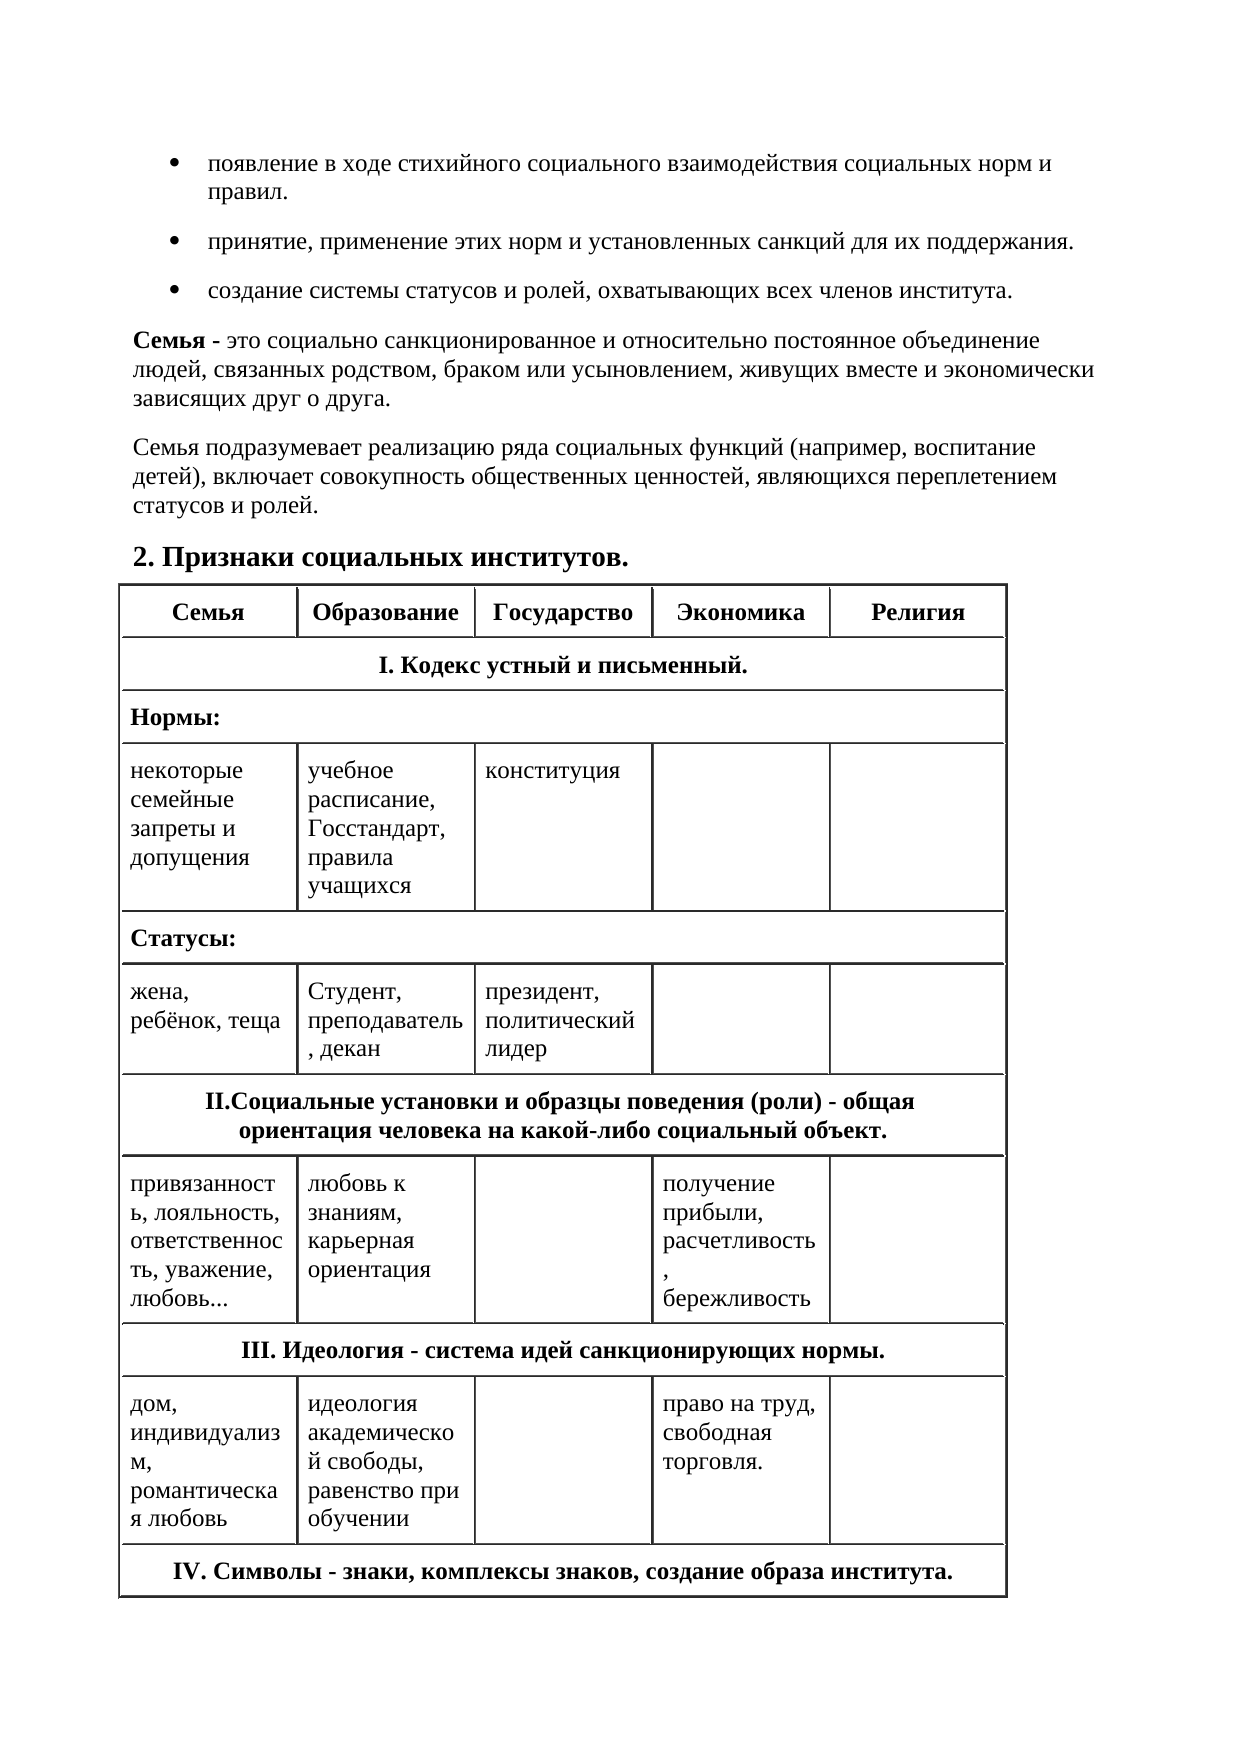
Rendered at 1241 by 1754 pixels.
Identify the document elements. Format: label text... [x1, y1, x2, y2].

table_cell [831, 1375, 1006, 1543]
table_cell Статусы: [120, 910, 1006, 962]
text Семья - это социально санкционированное и относительно постоянное объединение людей, связанных родством, браком или усыновлением, живущих вместе и экономически зависящих друг о друга. [133, 325, 1108, 411]
table_header Образование [298, 587, 474, 636]
table_cell [476, 1378, 650, 1543]
table_header Экономика [653, 587, 829, 636]
text 2. Признаки социальных институтов. [133, 539, 1108, 573]
table_header Религия [829, 586, 1005, 636]
table_cell [654, 966, 828, 1073]
table_cell IV. Символы - знаки, комплексы знаков, создание образа института. [120, 1543, 1006, 1595]
table_cell [831, 742, 1006, 909]
table_cell Нормы: [120, 689, 1006, 742]
table_cell I. Кодекс устный и письменный. [120, 636, 1006, 689]
table_cell право на труд, свободная торговля. [654, 1378, 828, 1543]
list принятие, применение этих норм и установленных санкций для их поддержания. [170, 226, 1108, 255]
table_cell учебное расписание, Госстандарт, правила учащихся [299, 745, 473, 909]
table_cell [654, 745, 828, 909]
table_cell жена, ребёнок, теща [120, 962, 295, 1073]
table_cell Студент, преподаватель, декан [299, 966, 473, 1073]
table_cell II.Социальные установки и образцы поведения (роли) - общая ориентация человека на какой-либо социальный объект. [120, 1073, 1006, 1154]
table_cell идеология академической свободы, равенство при обучении [299, 1378, 473, 1543]
table_cell президент, политический лидер [476, 966, 650, 1073]
table_cell III. Идеология - система идей санкционирующих нормы. [120, 1322, 1006, 1375]
table_cell [476, 1158, 650, 1322]
table_cell конституция [476, 745, 650, 909]
list создание системы статусов и ролей, охватывающих всех членов института. [170, 276, 1108, 304]
table_cell [831, 1154, 1006, 1322]
table_cell привязанность, лояльность, ответственность, уважение, любовь... [120, 1154, 295, 1322]
table_header Семья [121, 586, 297, 636]
table_cell получение прибыли, расчетливость, бережливость [654, 1158, 828, 1322]
table_cell некоторые семейные запреты и допущения [120, 742, 295, 909]
table_cell любовь к знаниям, карьерная ориентация [299, 1158, 473, 1322]
table_cell дом, индивидуализм, романтическая любовь [120, 1375, 295, 1543]
text Семья подразумевает реализацию ряда социальных функций (например, воспитание детей), включает совокупность общественных ценностей, являющихся переплетением статусов и ролей. [133, 432, 1108, 518]
list появление в ходе стихийного социального взаимодействия социальных норм и правил. [170, 148, 1108, 205]
table_cell [831, 962, 1006, 1073]
table_header Государство [474, 586, 652, 636]
